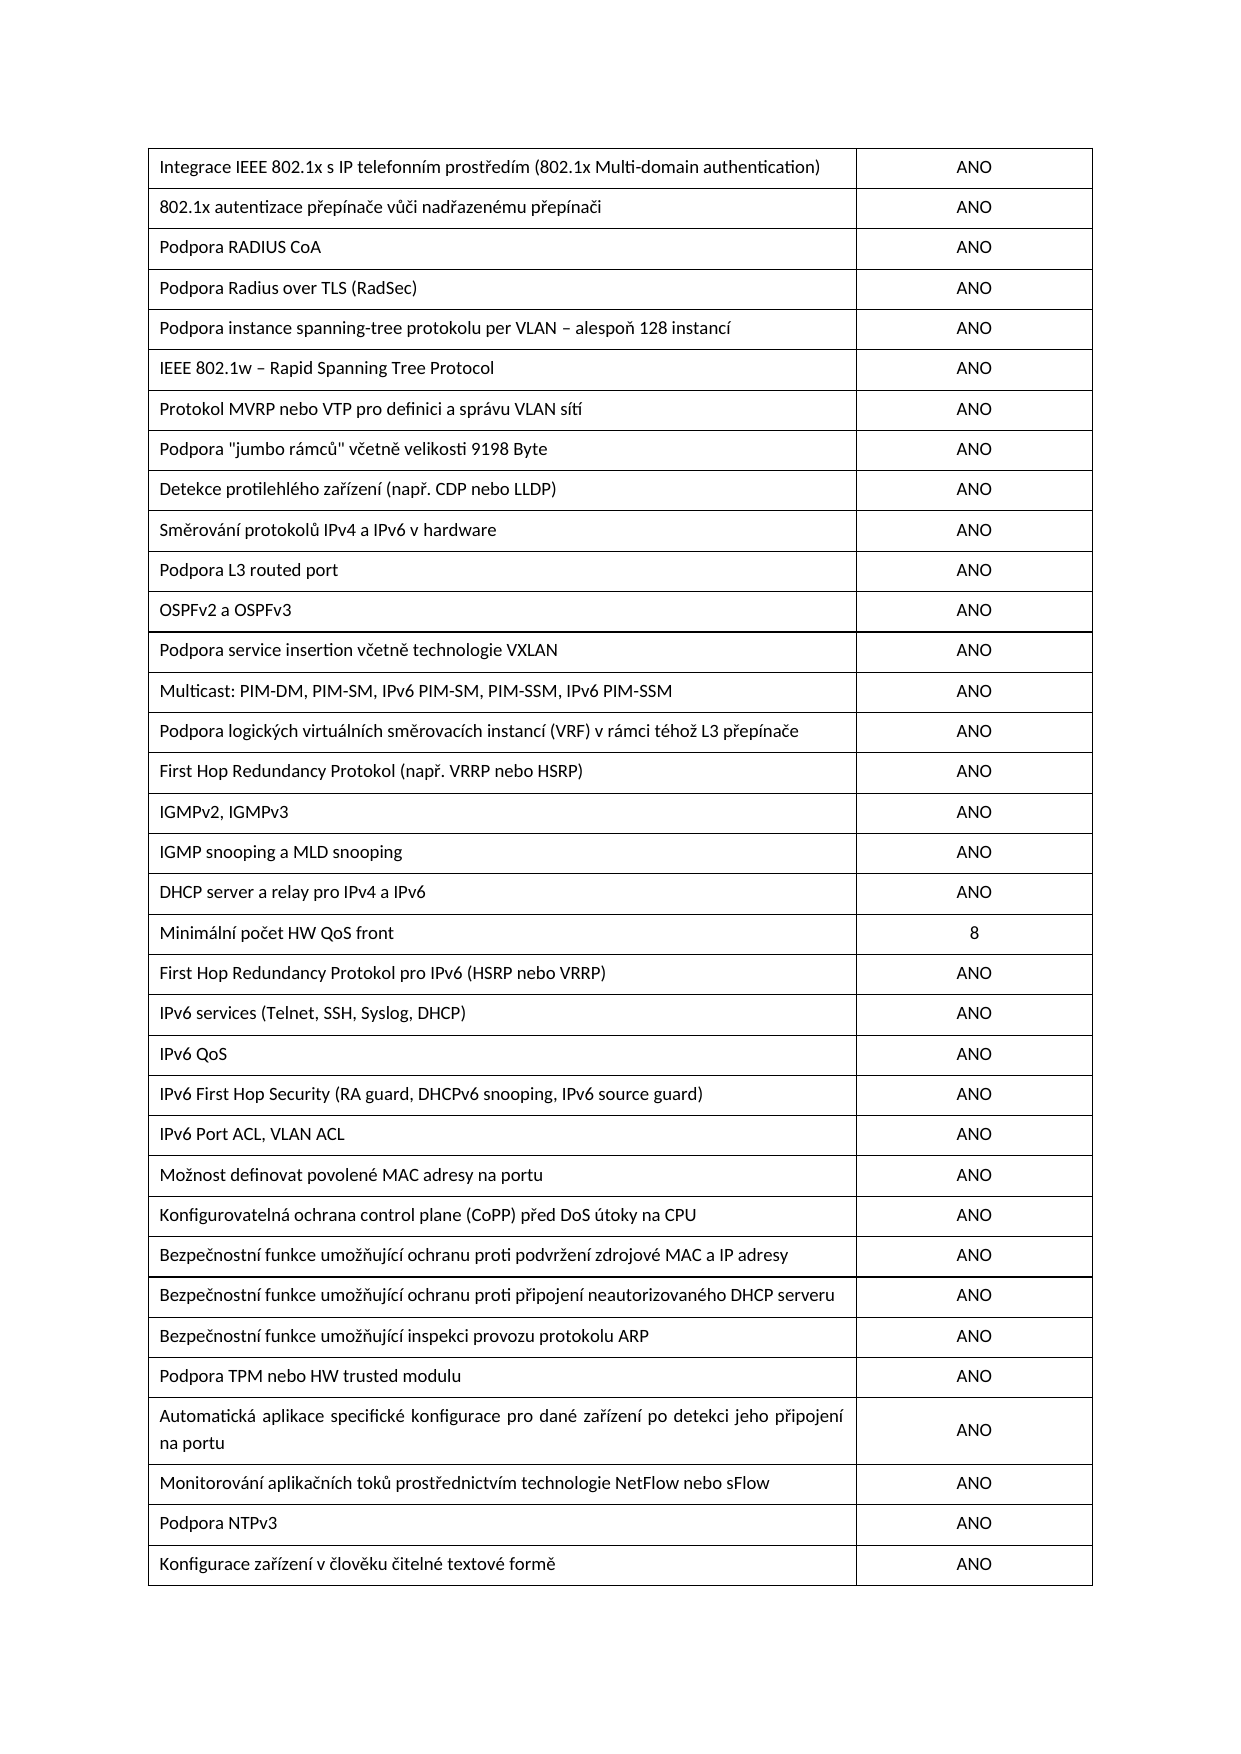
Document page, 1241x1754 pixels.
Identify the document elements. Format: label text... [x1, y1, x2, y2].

table_cell ANO [857, 753, 1092, 793]
table_cell ANO [857, 1237, 1092, 1276]
table_cell Podpora logických virtuálních směrovacích instancí (VRF) v rámci téhož L3 přepínače [149, 713, 856, 752]
table_cell Multicast: PIM-DM, PIM-SM, IPv6 PIM-SM, PIM-SSM, IPv6 PIM-SSM [149, 673, 856, 712]
table_cell IPv6 Port ACL, VLAN ACL [149, 1116, 856, 1155]
table_cell DHCP server a relay pro IPv4 a IPv6 [149, 874, 856, 913]
table_cell Bezpečnostní funkce umožňující ochranu proti podvržení zdrojové MAC a IP adresy [149, 1237, 856, 1276]
table_cell ANO [857, 995, 1092, 1034]
table_cell ANO [857, 1318, 1092, 1357]
table_cell ANO [857, 1505, 1092, 1544]
table_cell Minimální počet HW QoS front [149, 915, 856, 954]
table_cell Podpora L3 routed port [149, 552, 856, 591]
table_cell ANO [857, 834, 1092, 873]
table_cell 8 [857, 915, 1092, 954]
table_cell Detekce protilehlého zařízení (např. CDP nebo LLDP) [149, 471, 856, 510]
table_cell IPv6 First Hop Security (RA guard, DHCPv6 snooping, IPv6 source guard) [149, 1076, 856, 1115]
table_cell ANO [857, 229, 1092, 268]
table_cell Podpora instance spanning-tree protokolu per VLAN – alespoň 128 instancí [149, 310, 856, 349]
table_cell ANO [857, 1036, 1092, 1075]
table_cell ANO [857, 391, 1092, 430]
table_cell ANO [857, 592, 1092, 631]
table_cell ANO [857, 511, 1092, 551]
table_cell IPv6 services (Telnet, SSH, Syslog, DHCP) [149, 995, 856, 1034]
table_cell ANO [857, 633, 1092, 672]
table_cell Podpora NTPv3 [149, 1505, 856, 1544]
table_cell ANO [857, 794, 1092, 833]
table_cell IEEE 802.1w – Rapid Spanning Tree Protocol [149, 350, 856, 389]
table_cell IGMP snooping a MLD snooping [149, 834, 856, 873]
table_cell ANO [857, 189, 1092, 228]
table_cell Integrace IEEE 802.1x s IP telefonním prostředím (802.1x Multi-domain authentication) [149, 149, 856, 188]
table_cell Podpora TPM nebo HW trusted modulu [149, 1358, 856, 1397]
table_cell ANO [857, 471, 1092, 510]
table_cell ANO [857, 1076, 1092, 1115]
table_cell ANO [857, 431, 1092, 470]
table_cell IGMPv2, IGMPv3 [149, 794, 856, 833]
table_cell ANO [857, 149, 1092, 188]
table_cell Konfigurovatelná ochrana control plane (CoPP) před DoS útoky na CPU [149, 1197, 856, 1236]
table_cell ANO [857, 713, 1092, 752]
table_cell First Hop Redundancy Protokol (např. VRRP nebo HSRP) [149, 753, 856, 793]
table_cell Možnost definovat povolené MAC adresy na portu [149, 1156, 856, 1196]
table_cell Automatická aplikace specifické konfigurace pro dané zařízení po detekci jeho připojení na portu [149, 1398, 856, 1464]
table_cell ANO [857, 1156, 1092, 1196]
table_cell Protokol MVRP nebo VTP pro definici a správu VLAN sítí [149, 391, 856, 430]
table_cell ANO [857, 1278, 1092, 1317]
table_cell Bezpečnostní funkce umožňující ochranu proti připojení neautorizovaného DHCP serveru [149, 1278, 856, 1317]
table_cell OSPFv2 a OSPFv3 [149, 592, 856, 631]
table_cell Podpora "jumbo rámců" včetně velikosti 9198 Byte [149, 431, 856, 470]
table_cell 802.1x autentizace přepínače vůči nadřazenému přepínači [149, 189, 856, 228]
table_cell ANO [857, 270, 1092, 309]
table_cell First Hop Redundancy Protokol pro IPv6 (HSRP nebo VRRP) [149, 955, 856, 994]
table_cell Konfigurace zařízení v člověku čitelné textové formě [149, 1546, 856, 1585]
table_cell ANO [857, 552, 1092, 591]
table_cell ANO [857, 1465, 1092, 1504]
table_cell ANO [857, 1197, 1092, 1236]
table_cell ANO [857, 1358, 1092, 1397]
table_cell Podpora service insertion včetně technologie VXLAN [149, 633, 856, 672]
table_cell Podpora Radius over TLS (RadSec) [149, 270, 856, 309]
table_cell ANO [857, 874, 1092, 913]
table_cell Podpora RADIUS CoA [149, 229, 856, 268]
table_cell ANO [857, 350, 1092, 389]
table_cell Směrování protokolů IPv4 a IPv6 v hardware [149, 511, 856, 551]
table_cell ANO [857, 955, 1092, 994]
table_cell IPv6 QoS [149, 1036, 856, 1075]
table_cell ANO [857, 673, 1092, 712]
table_cell ANO [857, 1546, 1092, 1585]
table_cell ANO [857, 310, 1092, 349]
table_cell Bezpečnostní funkce umožňující inspekci provozu protokolu ARP [149, 1318, 856, 1357]
table_cell ANO [857, 1116, 1092, 1155]
table_cell ANO [857, 1398, 1092, 1464]
table_cell Monitorování aplikačních toků prostřednictvím technologie NetFlow nebo sFlow [149, 1465, 856, 1504]
